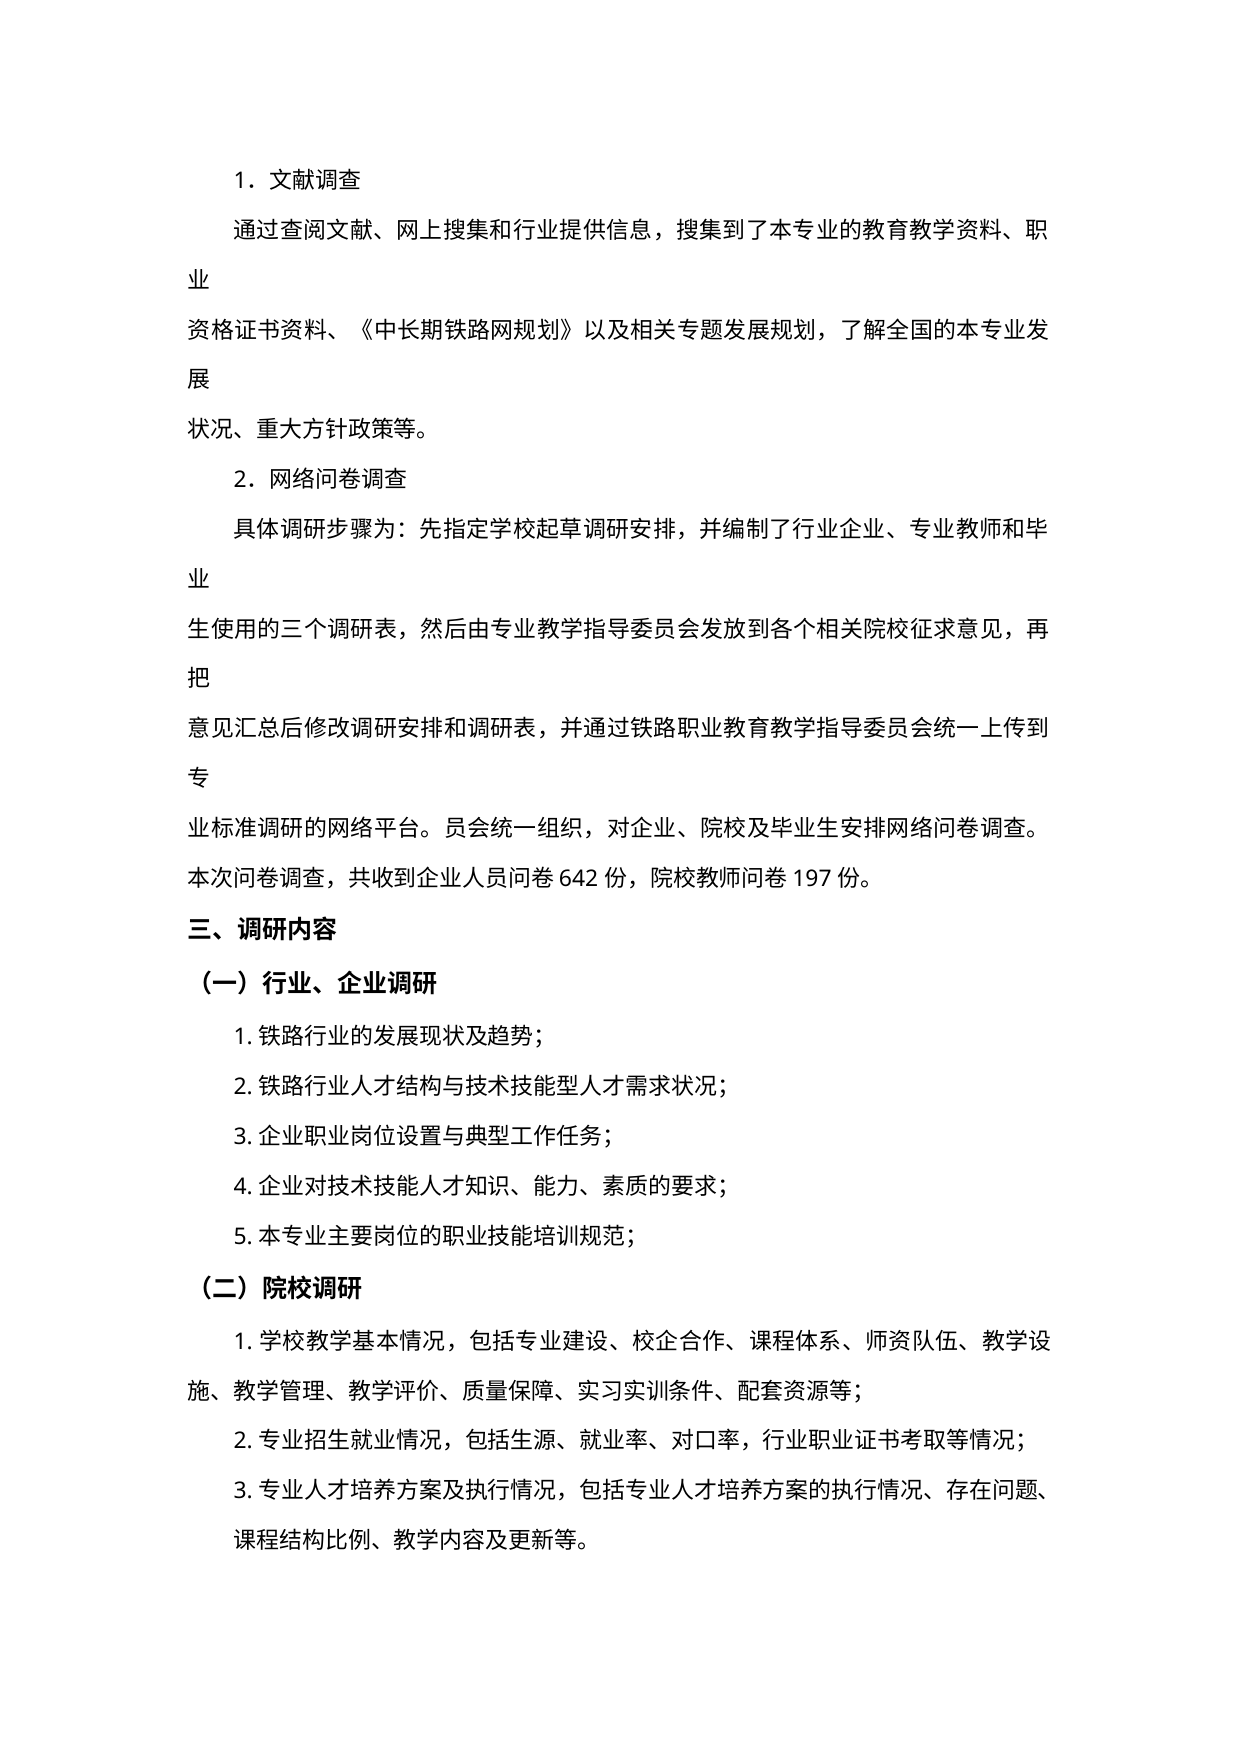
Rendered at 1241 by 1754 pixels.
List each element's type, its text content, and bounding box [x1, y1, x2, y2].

text 三、调研内容 [187, 909, 1053, 946]
text 课程结构比例、教学内容及更新等。 [187, 1522, 1053, 1556]
text 1．文献调查 [187, 162, 1053, 195]
text 2. 铁路行业人才结构与技术技能型人才需求状况； [187, 1068, 1053, 1102]
text 业标准调研的网络平台。员会统一组织，对企业、院校及毕业生安排网络问卷调查。本次问卷调查，共收到企业人员问卷642 份，院校教师问卷197 份。 [187, 810, 1053, 893]
text （一）行业、企业调研 [187, 964, 1053, 1000]
text 具体调研步骤为：先指定学校起草调研安排，并编制了行业企业、专业教师和毕业 [187, 511, 1053, 594]
text 资格证书资料、《中长期铁路网规划》以及相关专题发展规划，了解全国的本专业发展 [187, 312, 1053, 394]
text 5. 本专业主要岗位的职业技能培训规范； [187, 1218, 1053, 1252]
text （二）院校调研 [187, 1268, 1053, 1304]
text 状况、重大方针政策等。 [187, 411, 1053, 444]
text 2．网络问卷调查 [187, 461, 1053, 494]
text 1. 学校教学基本情况，包括专业建设、校企合作、课程体系、师资队伍、教学设施、教学管理、教学评价、质量保障、实习实训条件、配套资源等； [187, 1323, 1053, 1406]
text 生使用的三个调研表，然后由专业教学指导委员会发放到各个相关院校征求意见，再把 [187, 611, 1053, 693]
text 3. 企业职业岗位设置与典型工作任务； [187, 1118, 1053, 1152]
text 4. 企业对技术技能人才知识、能力、素质的要求； [187, 1168, 1053, 1202]
text 1. 铁路行业的发展现状及趋势； [187, 1018, 1053, 1052]
text 3. 专业人才培养方案及执行情况，包括专业人才培养方案的执行情况、存在问题、 [187, 1472, 1053, 1506]
text 意见汇总后修改调研安排和调研表，并通过铁路职业教育教学指导委员会统一上传到专 [187, 710, 1053, 793]
text 2. 专业招生就业情况，包括生源、就业率、对口率，行业职业证书考取等情况； [187, 1422, 1053, 1456]
text 通过查阅文献、网上搜集和行业提供信息，搜集到了本专业的教育教学资料、职业 [187, 212, 1053, 295]
